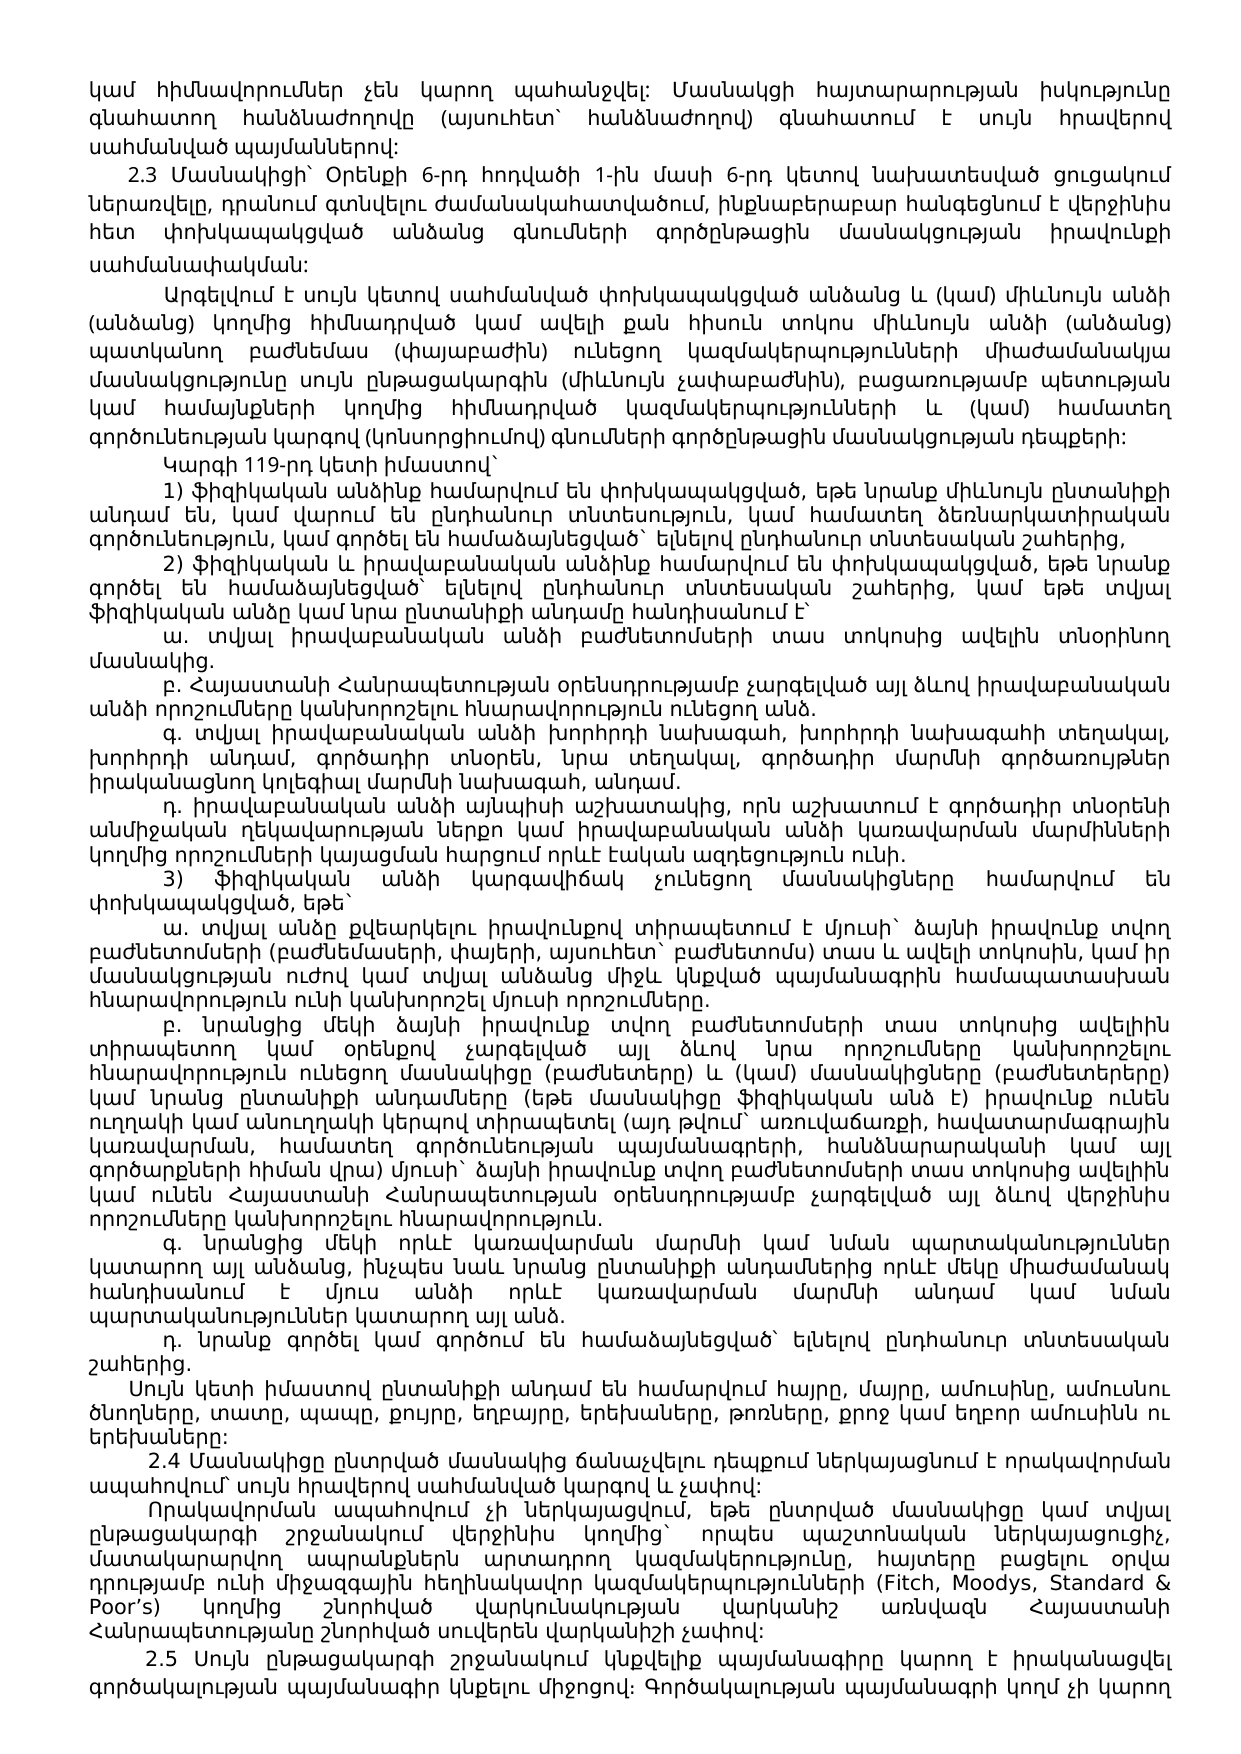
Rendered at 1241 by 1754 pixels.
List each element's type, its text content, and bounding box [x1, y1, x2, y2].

text 1) ֆիզիկական անձինք համարվում են փոխկապակցված, եթե նրանք միևնույն ընտանիքի անդամ են, կամ վարում են ընդհանուր տնտեսություն, կամ համատեղ ձեռնարկատիրական գործունեություն, կամ գործել են համաձայնեցված` ելնելով ընդհանուր տնտեսական շահերից, [89, 479, 1171, 552]
text ա. տվյալ իրավաբանական անձի բաժնետոմսերի տաս տոկոսից ավելին տնօրինող մասնակից. [89, 624, 1171, 673]
text 2.4 Մասնակիցը ընտրված մասնակից ճանաչվելու դեպքում ներկայացնում է որակավորման ապահովում՝ սույն հրավերով սահմանված կարգով և չափով: [89, 1449, 1171, 1498]
text Կարգի 119-րդ կետի իմաստով` [89, 450, 1171, 479]
text 3) ֆիզիկական անձի կարգավիճակ չունեցող մասնակիցները համարվում են փոխկապակցված, եթե` [89, 867, 1171, 916]
text ա. տվյալ անձը քվեարկելու իրավունքով տիրապետում է մյուսի` ձայնի իրավունք տվող բաժնետոմսերի (բաժնեմասերի, փայերի, այսուհետ` բաժնետոմս) տաս և ավելի տոկոսին, կամ իր մասնակցության ուժով կամ տվյալ անձանց միջև կնքված պայմանագրին համապատասխան հնարավորություն ունի կանխորոշել մյուսի որոշումները. [89, 916, 1171, 1013]
text 2) ֆիզիկական և իրավաբանական անձինք համարվում են փոխկապակցված, եթե նրանք գործել են համաձայնեցված՝ ելնելով ընդհանուր տնտեսական շահերից, կամ եթե տվյալ ֆիզիկական անձը կամ նրա ընտանիքի անդամը հանդիսանում է՝ [89, 552, 1171, 624]
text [89, 1644, 1171, 1701]
text գ. տվյալ իրավաբանական անձի խորհրդի նախագահ, խորհրդի նախագահի տեղակալ, խորհրդի անդամ, գործադիր տնօրեն, նրա տեղակալ, գործադիր մարմնի գործառույթներ իրականացնող կոլեգիալ մարմնի նախագահ, անդամ. [89, 721, 1171, 794]
text Որակավորման ապահովում չի ներկայացվում, եթե ընտրված մասնակիցը կամ տվյալ ընթացակարգի շրջանակում վերջինիս կողմից` որպես պաշտոնական ներկայացուցիչ, մատակարարվող ապրանքներն արտադրող կազմակերությունը, հայտերը բացելու օրվա դրությամբ ունի միջազգային հեղինակավոր կազմակերպությունների (Fitch, Moodys, Standard & Poor’s) կողմից շնորհված վարկունակության վարկանիշ առնվազն Հայաստանի Հանրապետությանը շնորհված սուվերեն վարկանիշի չափով: [89, 1498, 1171, 1644]
text դ. իրավաբանական անձի այնպիսի աշխատակից, որն աշխատում է գործադիր տնօրենի անմիջական ղեկավարության ներքո կամ իրավաբանական անձի կառավարման մարմինների կողմից որոշումների կայացման հարցում որևէ էական ազդեցություն ունի. [89, 794, 1171, 867]
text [89, 75, 1171, 160]
text Սույն կետի իմաստով ընտանիքի անդամ են համարվում հայրը, մայրը, ամուսինը, ամուսնու ծնողները, տատը, պապը, քույրը, եղբայրը, երեխաները, թոռները, քրոջ կամ եղբոր ամուսինն ու երեխաները: [89, 1377, 1171, 1449]
text բ. Հայաստանի Հանրապետության օրենսդրությամբ չարգելված այլ ձևով իրավաբանական անձի որոշումները կանխորոշելու հնարավորություն ունեցող անձ. [89, 673, 1171, 721]
text բ. նրանցից մեկի ձայնի իրավունք տվող բաժնետոմսերի տաս տոկոսից ավելիին տիրապետող կամ օրենքով չարգելված այլ ձևով նրա որոշումները կանխորոշելու հնարավորություն ունեցող մասնակիցը (բաժնետերը) և (կամ) մասնակիցները (բաժնետերերը) կամ նրանց ընտանիքի անդամները (եթե մասնակիցը ֆիզիկական անձ է) իրավունք ունեն ուղղակի կամ անուղղակի կերպով տիրապետել (այդ թվում` առուվաճառքի, հավատարմագրային կառավարման, համատեղ գործունեության պայմանագրերի, հանձնարարականի կամ այլ գործարքների հիման վրա) մյուսի` ձայնի իրավունք տվող բաժնետոմսերի տաս տոկոսից ավելիին կամ ունեն Հայաստանի Հանրապետության օրենսդրությամբ չարգելված այլ ձևով վերջինիս որոշումները կանխորոշելու հնարավորություն. [89, 1013, 1171, 1231]
text գ. նրանցից մեկի որևէ կառավարման մարմնի կամ նման պարտականություններ կատարող այլ անձանց, ինչպես նաև նրանց ընտանիքի անդամներից որևէ մեկը միաժամանակ հանդիսանում է մյուս անձի որևէ կառավարման մարմնի անդամ կամ նման պարտականություններ կատարող այլ անձ. [89, 1231, 1171, 1328]
text Արգելվում է սույն կետով սահմանված փոխկապակցված անձանց և (կամ) միևնույն անձի (անձանց) կողմից հիմնադրված կամ ավելի քան հիսուն տոկոս միևնույն անձի (անձանց) պատկանող բաժնեմաս (փայաբաժին) ունեցող կազմակերպությունների միաժամանակյա մասնակցությունը սույն ընթացակարգին (միևնույն չափաբաժնին), բացառությամբ պետության կամ համայնքների կողմից հիմնադրված կազմակերպությունների և (կամ) համատեղ գործունեության կարգով (կոնսորցիումով) գնումների գործընթացին մասնակցության դեպքերի: [89, 280, 1171, 450]
text դ. նրանք գործել կամ գործում են համաձայնեցված՝ ելնելով ընդհանուր տնտեսական շահերից. [89, 1328, 1171, 1377]
text 2.3 Մասնակիցի՝ Օրենքի 6-րդ հոդվածի 1-ին մասի 6-րդ կետով նախատեսված ցուցակում ներառվելը, դրանում գտնվելու ժամանակահատվածում, ինքնաբերաբար հանգեցնում է վերջինիս հետ փոխկապակցված անձանց գնումների գործընթացին մասնակցության իրավունքի սահմանափակման: [89, 160, 1171, 280]
